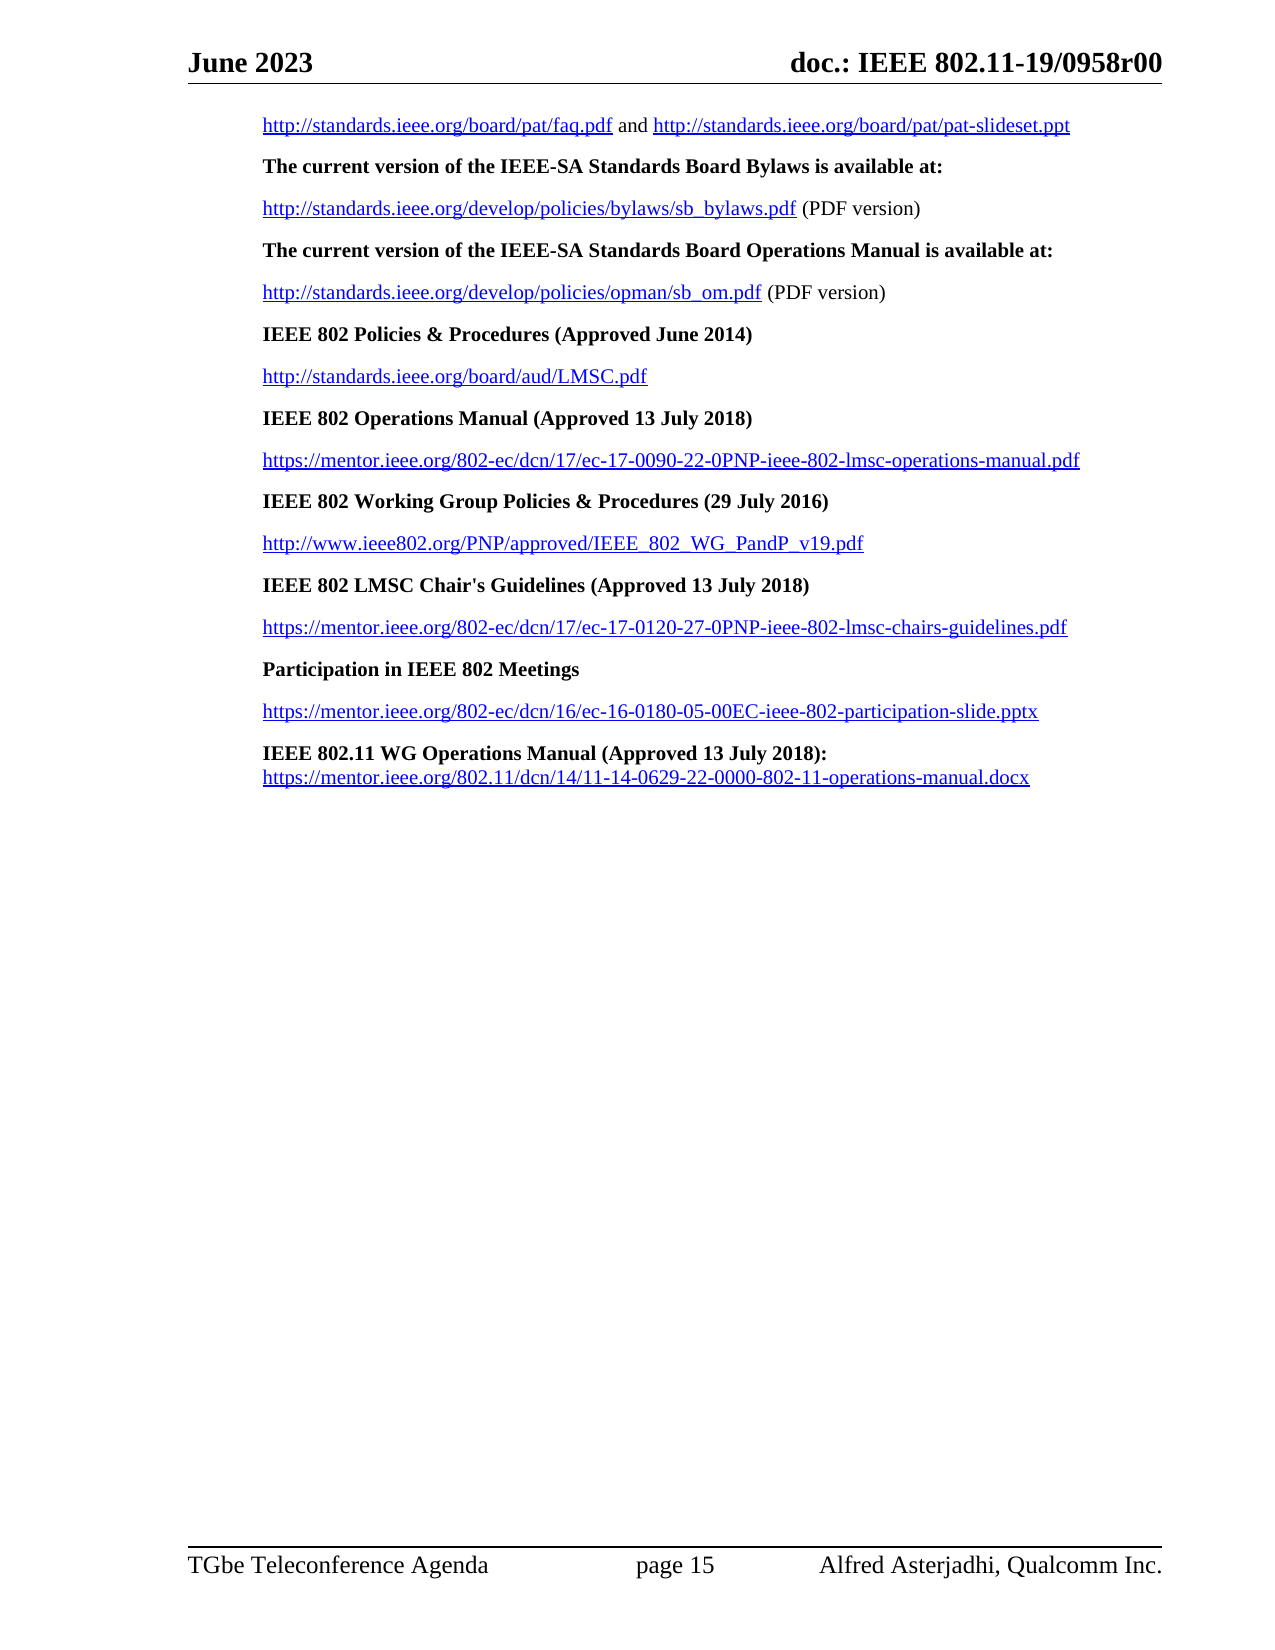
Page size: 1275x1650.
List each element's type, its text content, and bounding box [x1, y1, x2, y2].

text http://standards.ieee.org/board/pat/faq.pdf and http://standards.ieee.org/board/pat/pat-slideset.ppt [262, 112, 1162, 137]
text http://www.ieee802.org/PNP/approved/IEEE_802_WG_PandP_v19.pdf [262, 531, 1162, 555]
text The current version of the IEEE-SA Standards Board Operations Manual is available at: [262, 238, 1162, 262]
text IEEE 802 Operations Manual (Approved 13 July 2018) [262, 406, 1162, 430]
text IEEE 802 Policies & Procedures (Approved June 2014) [262, 322, 1162, 346]
text IEEE 802.11 WG Operations Manual (Approved 13 July 2018): [187, 741, 1162, 765]
text https://mentor.ieee.org/802-ec/dcn/17/ec-17-0120-27-0PNP-ieee-802-lmsc-chairs-guidelines.pdf [262, 615, 1162, 639]
text Participation in IEEE 802 Meetings [262, 657, 1162, 681]
text The current version of the IEEE-SA Standards Board Bylaws is available at: [262, 154, 1162, 178]
text IEEE 802 Working Group Policies & Procedures (29 July 2016) [262, 489, 1162, 513]
text https://mentor.ieee.org/802-ec/dcn/16/ec-16-0180-05-00EC-ieee-802-participation-slide.pptx [262, 699, 1162, 723]
text IEEE 802 LMSC Chair's Guidelines (Approved 13 July 2018) [262, 573, 1162, 597]
text http://standards.ieee.org/board/aud/LMSC.pdf [262, 364, 1162, 388]
text http://standards.ieee.org/develop/policies/bylaws/sb_bylaws.pdf (PDF version) [262, 196, 1162, 220]
text http://standards.ieee.org/develop/policies/opman/sb_om.pdf (PDF version) [262, 280, 1162, 304]
text https://mentor.ieee.org/802.11/dcn/14/11-14-0629-22-0000-802-11-operations-manual.docx [187, 765, 1162, 789]
text https://mentor.ieee.org/802-ec/dcn/17/ec-17-0090-22-0PNP-ieee-802-lmsc-operations-manual.pdf [262, 447, 1162, 472]
